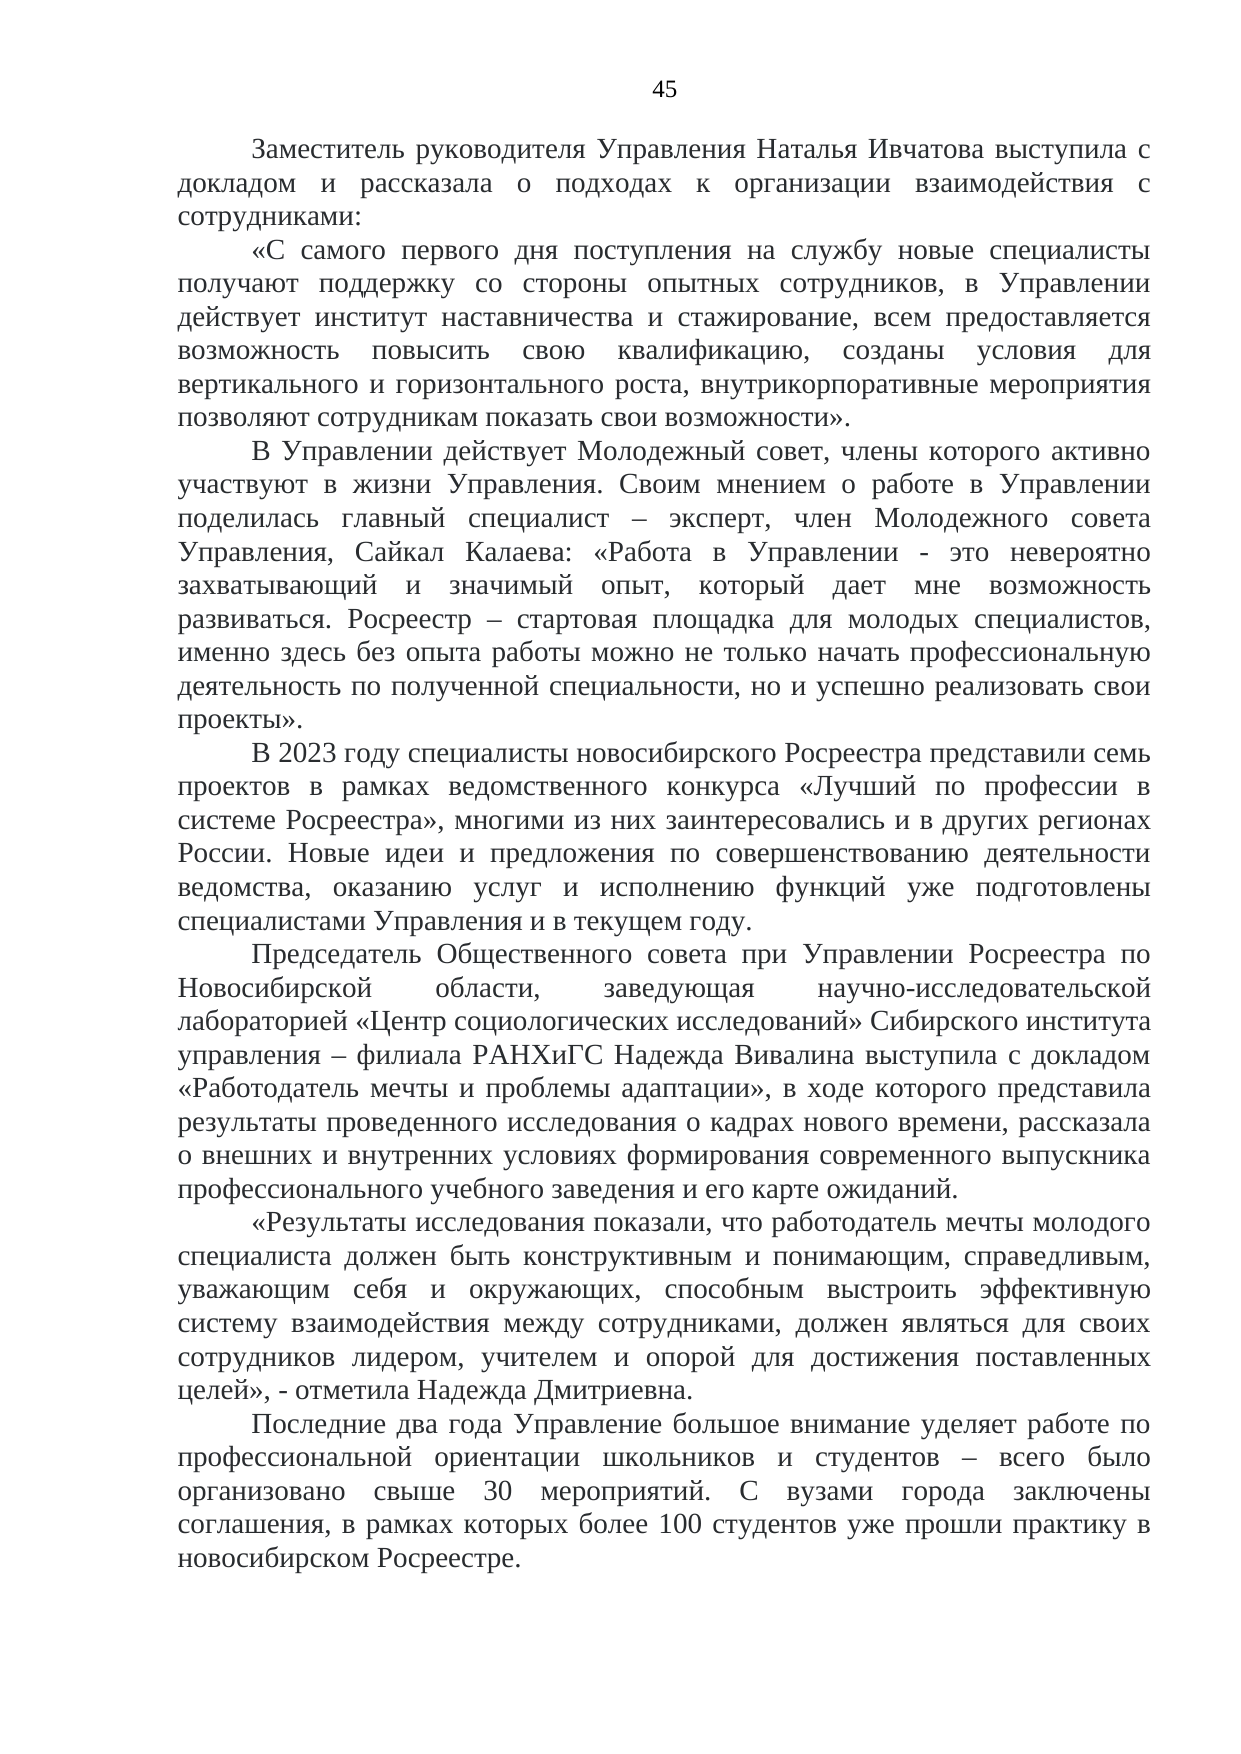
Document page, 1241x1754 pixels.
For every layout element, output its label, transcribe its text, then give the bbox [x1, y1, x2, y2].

text Последние два года Управление большое внимание уделяет работе по профессиональной ориентации школьников и студентов – всего было организовано свыше 30 мероприятий. С вузами города заключены соглашения, в рамках которых более 100 студентов уже прошли практику в новосибирском Росреестре. [177, 1406, 1152, 1573]
text Заместитель руководителя Управления Наталья Ивчатова выступила с докладом и рассказала о подходах к организации взаимодействия с сотрудниками: [177, 131, 1152, 232]
text Председатель Общественного совета при Управлении Росреестра по Новосибирской области, заведующая научно-исследовательской лабораторией «Центр социологических исследований» Сибирского института управления – филиала РАНХиГС Надежда Вивалина выступила с докладом «Работодатель мечты и проблемы адаптации», в ходе которого представила результаты проведенного исследования о кадрах нового времени, рассказала о внешних и внутренних условиях формирования современного выпускника профессионального учебного заведения и его карте ожиданий. [177, 936, 1152, 1204]
text «Результаты исследования показали, что работодатель мечты молодого специалиста должен быть конструктивным и понимающим, справедливым, уважающим себя и окружающих, способным выстроить эффективную систему взаимодействия между сотрудниками, должен являться для своих сотрудников лидером, учителем и опорой для достижения поставленных целей», - отметила Надежда Дмитриевна. [177, 1204, 1152, 1406]
text В 2023 году специалисты новосибирского Росреестра представили семь проектов в рамках ведомственного конкурса «Лучший по профессии в системе Росреестра», многими из них заинтересовались и в других регионах России. Новые идеи и предложения по совершенствованию деятельности ведомства, оказанию услуг и исполнению функций уже подготовлены специалистами Управления и в текущем году. [177, 735, 1152, 936]
text «С самого первого дня поступления на службу новые специалисты получают поддержку со стороны опытных сотрудников, в Управлении действует институт наставничества и стажирование, всем предоставляется возможность повысить свою квалификацию, созданы условия для вертикального и горизонтального роста, внутрикорпоративные мероприятия позволяют сотрудникам показать свои возможности». [177, 232, 1152, 433]
text В Управлении действует Молодежный совет, члены которого активно участвуют в жизни Управления. Своим мнением о работе в Управлении поделилась главный специалист – эксперт, член Молодежного совета Управления, Сайкал Калаева: «Работа в Управлении - это невероятно захватывающий и значимый опыт, который дает мне возможность развиваться. Росреестр – стартовая площадка для молодых специалистов, именно здесь без опыта работы можно не только начать профессиональную деятельность по полученной специальности, но и успешно реализовать свои проекты». [177, 433, 1152, 735]
